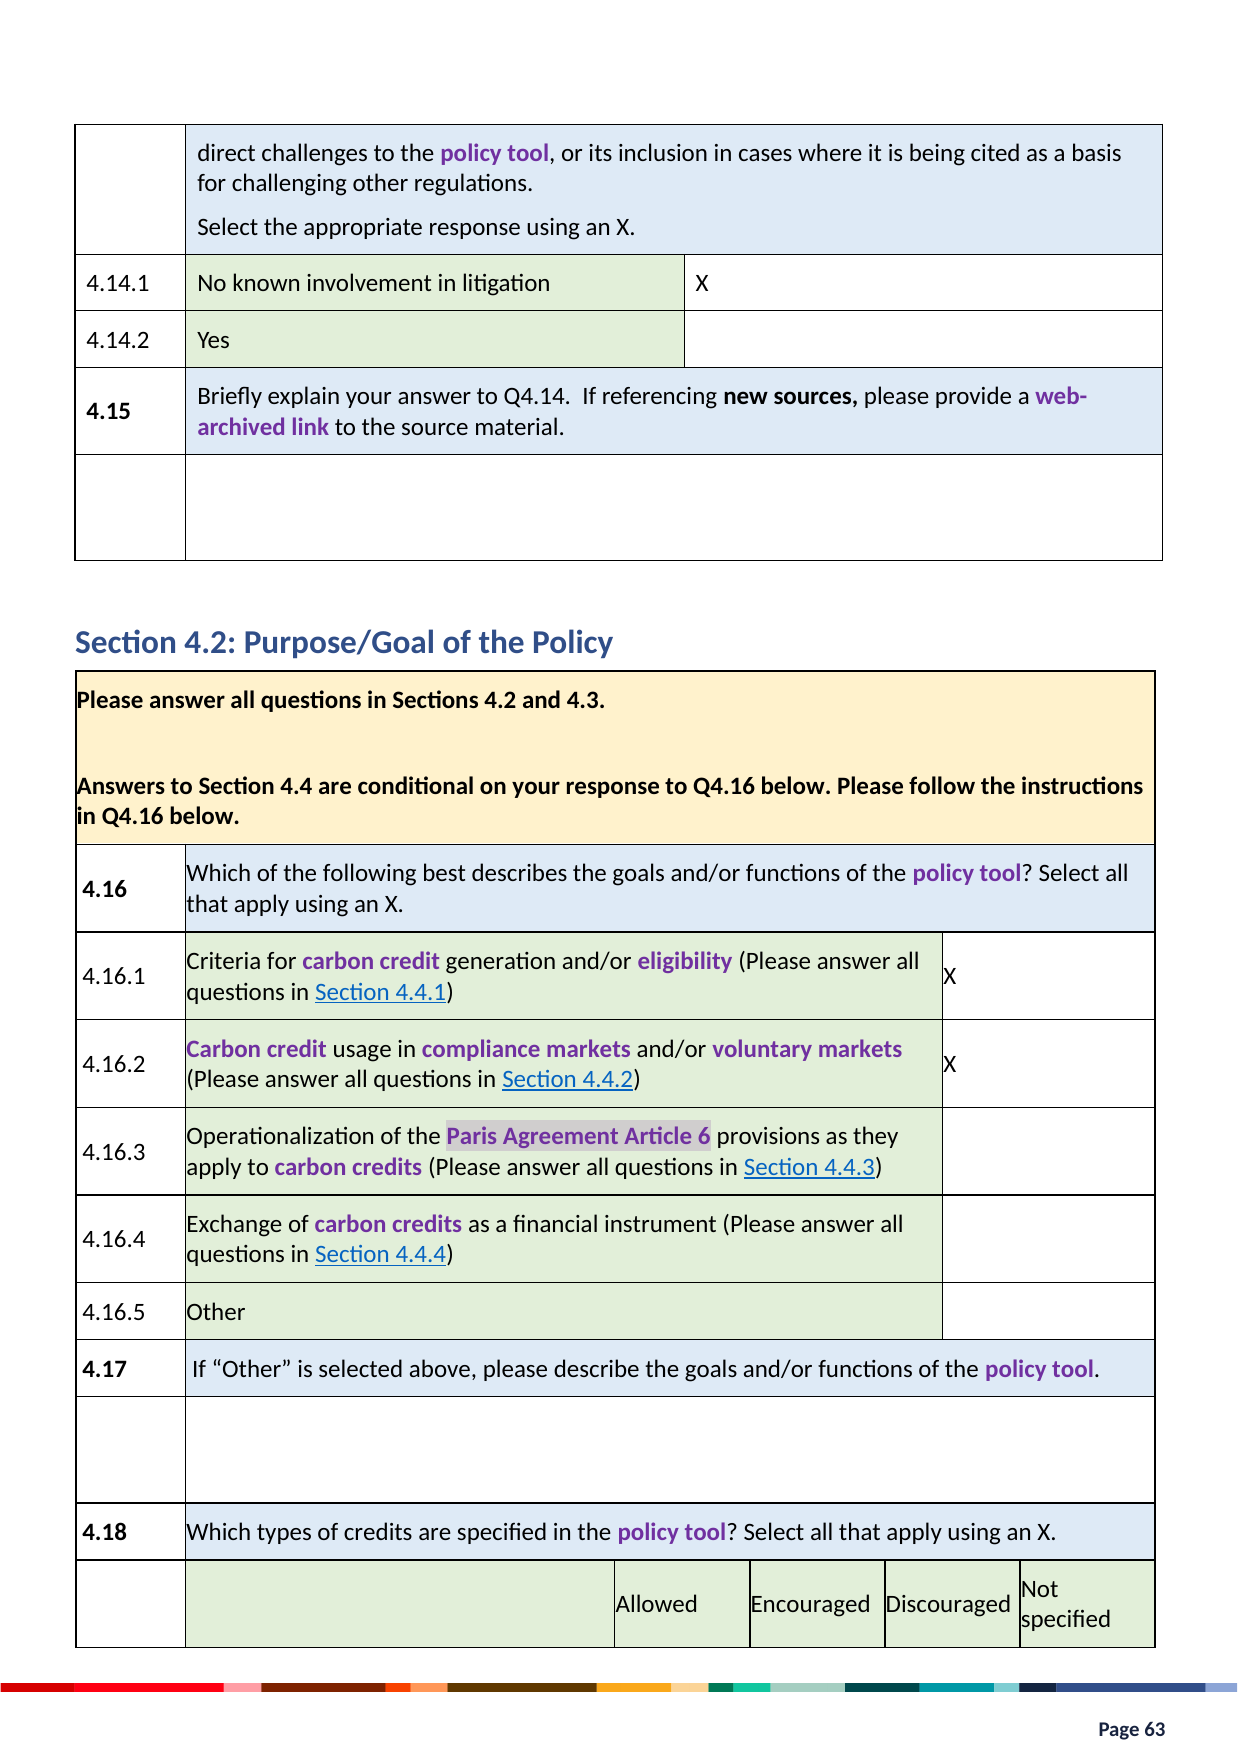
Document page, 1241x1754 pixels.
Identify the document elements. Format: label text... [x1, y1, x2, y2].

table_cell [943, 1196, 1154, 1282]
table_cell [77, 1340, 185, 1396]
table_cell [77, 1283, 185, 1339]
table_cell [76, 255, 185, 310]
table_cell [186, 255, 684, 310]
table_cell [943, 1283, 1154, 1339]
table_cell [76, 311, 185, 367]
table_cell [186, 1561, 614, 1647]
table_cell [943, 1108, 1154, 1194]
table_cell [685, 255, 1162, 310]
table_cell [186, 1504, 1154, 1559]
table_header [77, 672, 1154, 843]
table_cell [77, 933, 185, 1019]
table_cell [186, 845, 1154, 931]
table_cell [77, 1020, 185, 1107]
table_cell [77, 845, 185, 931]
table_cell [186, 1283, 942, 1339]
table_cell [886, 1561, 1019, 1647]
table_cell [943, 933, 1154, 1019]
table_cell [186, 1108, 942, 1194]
subtitle Section 4.2: Purpose/Goal of the Policy [75, 621, 1165, 662]
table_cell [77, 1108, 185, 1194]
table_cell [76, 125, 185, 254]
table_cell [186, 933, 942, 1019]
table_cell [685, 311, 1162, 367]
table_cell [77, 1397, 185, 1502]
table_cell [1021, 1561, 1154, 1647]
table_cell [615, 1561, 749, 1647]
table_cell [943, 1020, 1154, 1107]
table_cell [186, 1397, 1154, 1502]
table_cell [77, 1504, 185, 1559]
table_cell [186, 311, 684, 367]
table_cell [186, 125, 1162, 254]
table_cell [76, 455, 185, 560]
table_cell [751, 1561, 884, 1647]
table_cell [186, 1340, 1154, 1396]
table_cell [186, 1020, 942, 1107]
picture [0, 1683, 1236, 1692]
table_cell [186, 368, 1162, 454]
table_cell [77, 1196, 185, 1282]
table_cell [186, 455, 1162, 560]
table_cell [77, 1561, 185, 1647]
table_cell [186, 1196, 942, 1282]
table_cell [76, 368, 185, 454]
